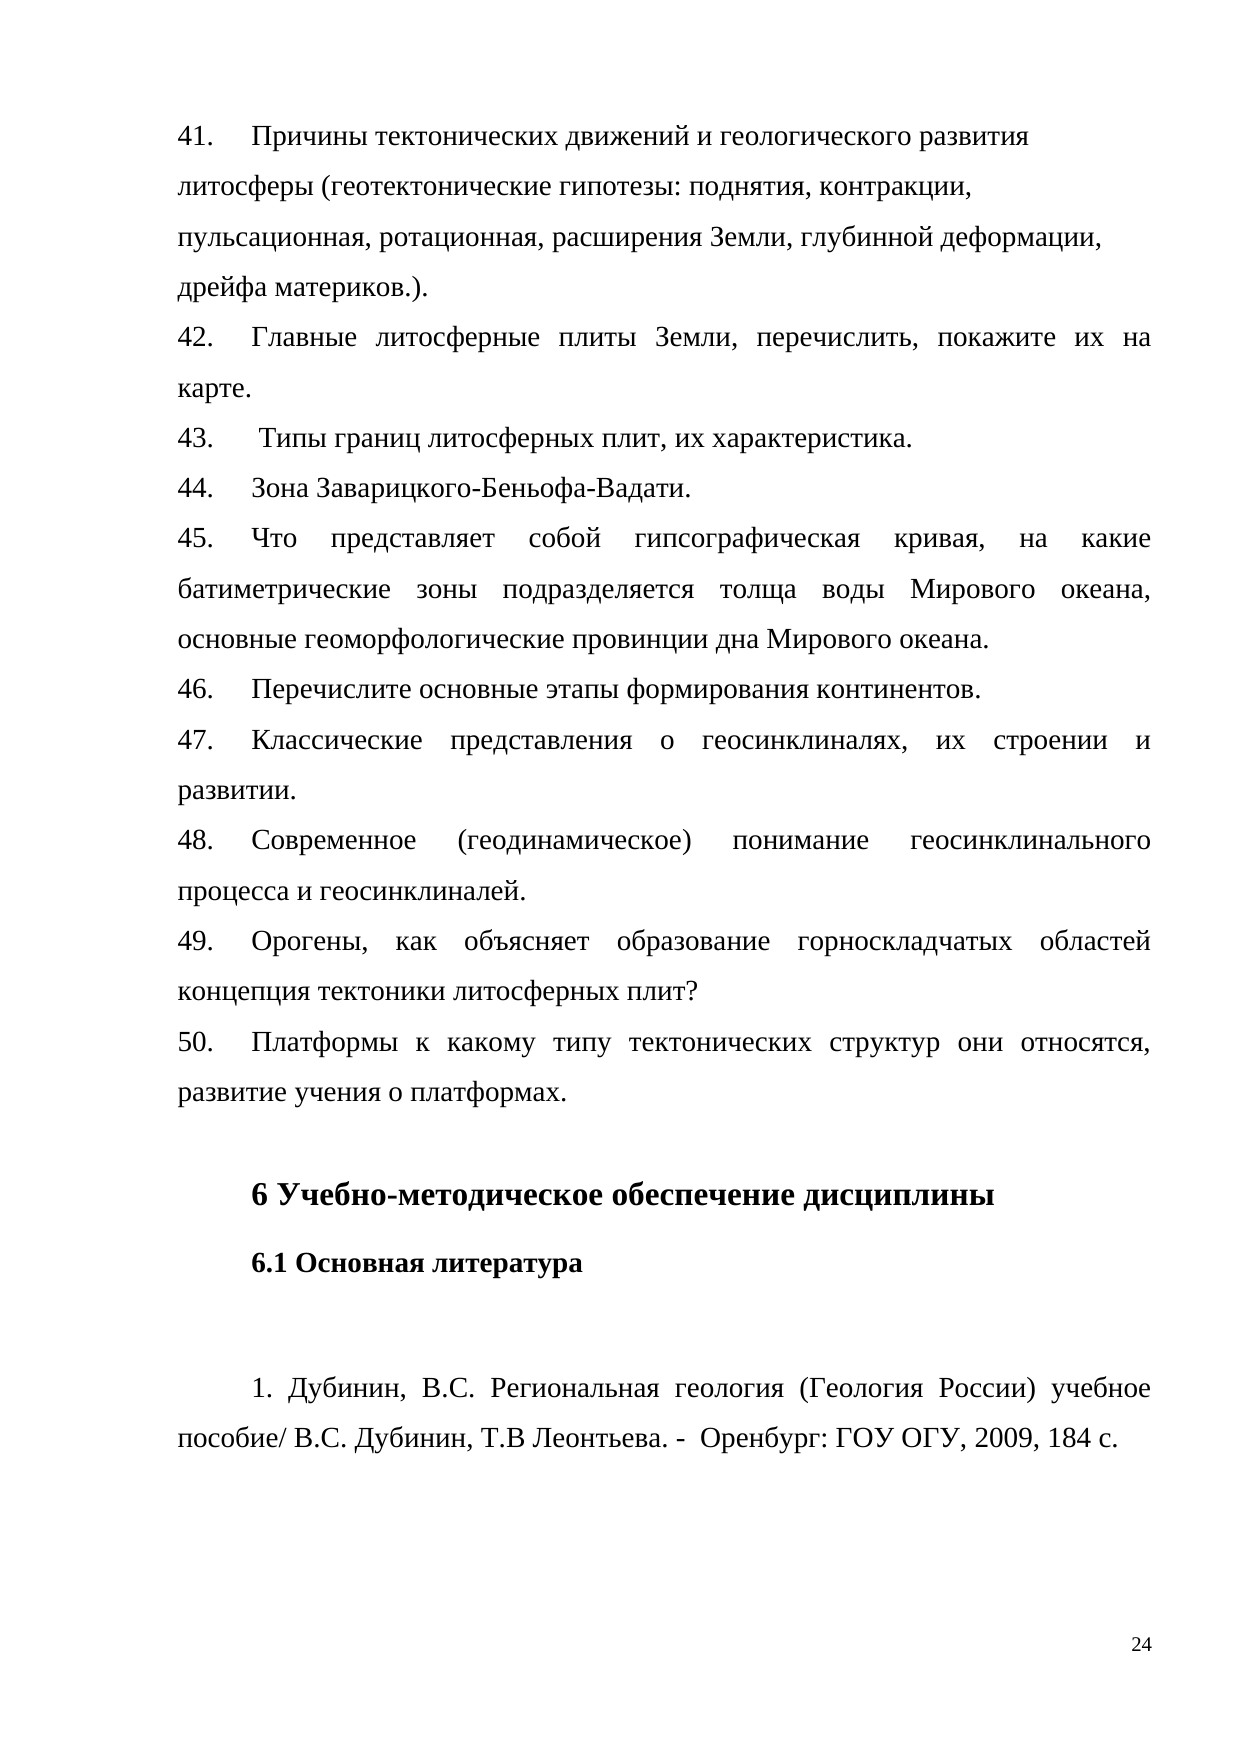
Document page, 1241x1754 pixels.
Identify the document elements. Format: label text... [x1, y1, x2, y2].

text 6.1 Основная литература [177, 1245, 1152, 1278]
list Типы границ литосферных плит, их характеристика. [177, 420, 1152, 453]
list Орогены, как объясняет образование горноскладчатых областей концепция тектоники литосферных плит? [177, 923, 1152, 1007]
list Классические представления о геосинклиналях, их строении и развитии. [177, 722, 1152, 806]
list Современное (геодинамическое) понимание геосинклинального процесса и геосинклиналей. [177, 822, 1152, 906]
list Что представляет собой гипсографическая кривая, на какие батиметрические зоны подразделяется толща воды Мирового океана, основные геоморфологические провинции дна Мирового океана. [177, 521, 1152, 655]
list Главные литосферные плиты Земли, перечислить, покажите их на карте. [177, 319, 1152, 403]
list Причины тектонических движений и геологического развития литосферы (геотектонические гипотезы: поднятия, контракции, пульсационная, ротационная, расширения Земли, глубинной деформации, дрейфа материков.). [177, 118, 1152, 303]
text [177, 1370, 1152, 1454]
text 6 Учебно-методическое обеспечение дисциплины [177, 1175, 1152, 1213]
list Зона Заварицкого-Беньофа-Вадати. [177, 470, 1152, 504]
list Перечислите основные этапы формирования континентов. [177, 672, 1152, 705]
list Платформы к какому типу тектонических структур они относятся, развитие учения о платформах. [177, 1024, 1152, 1108]
